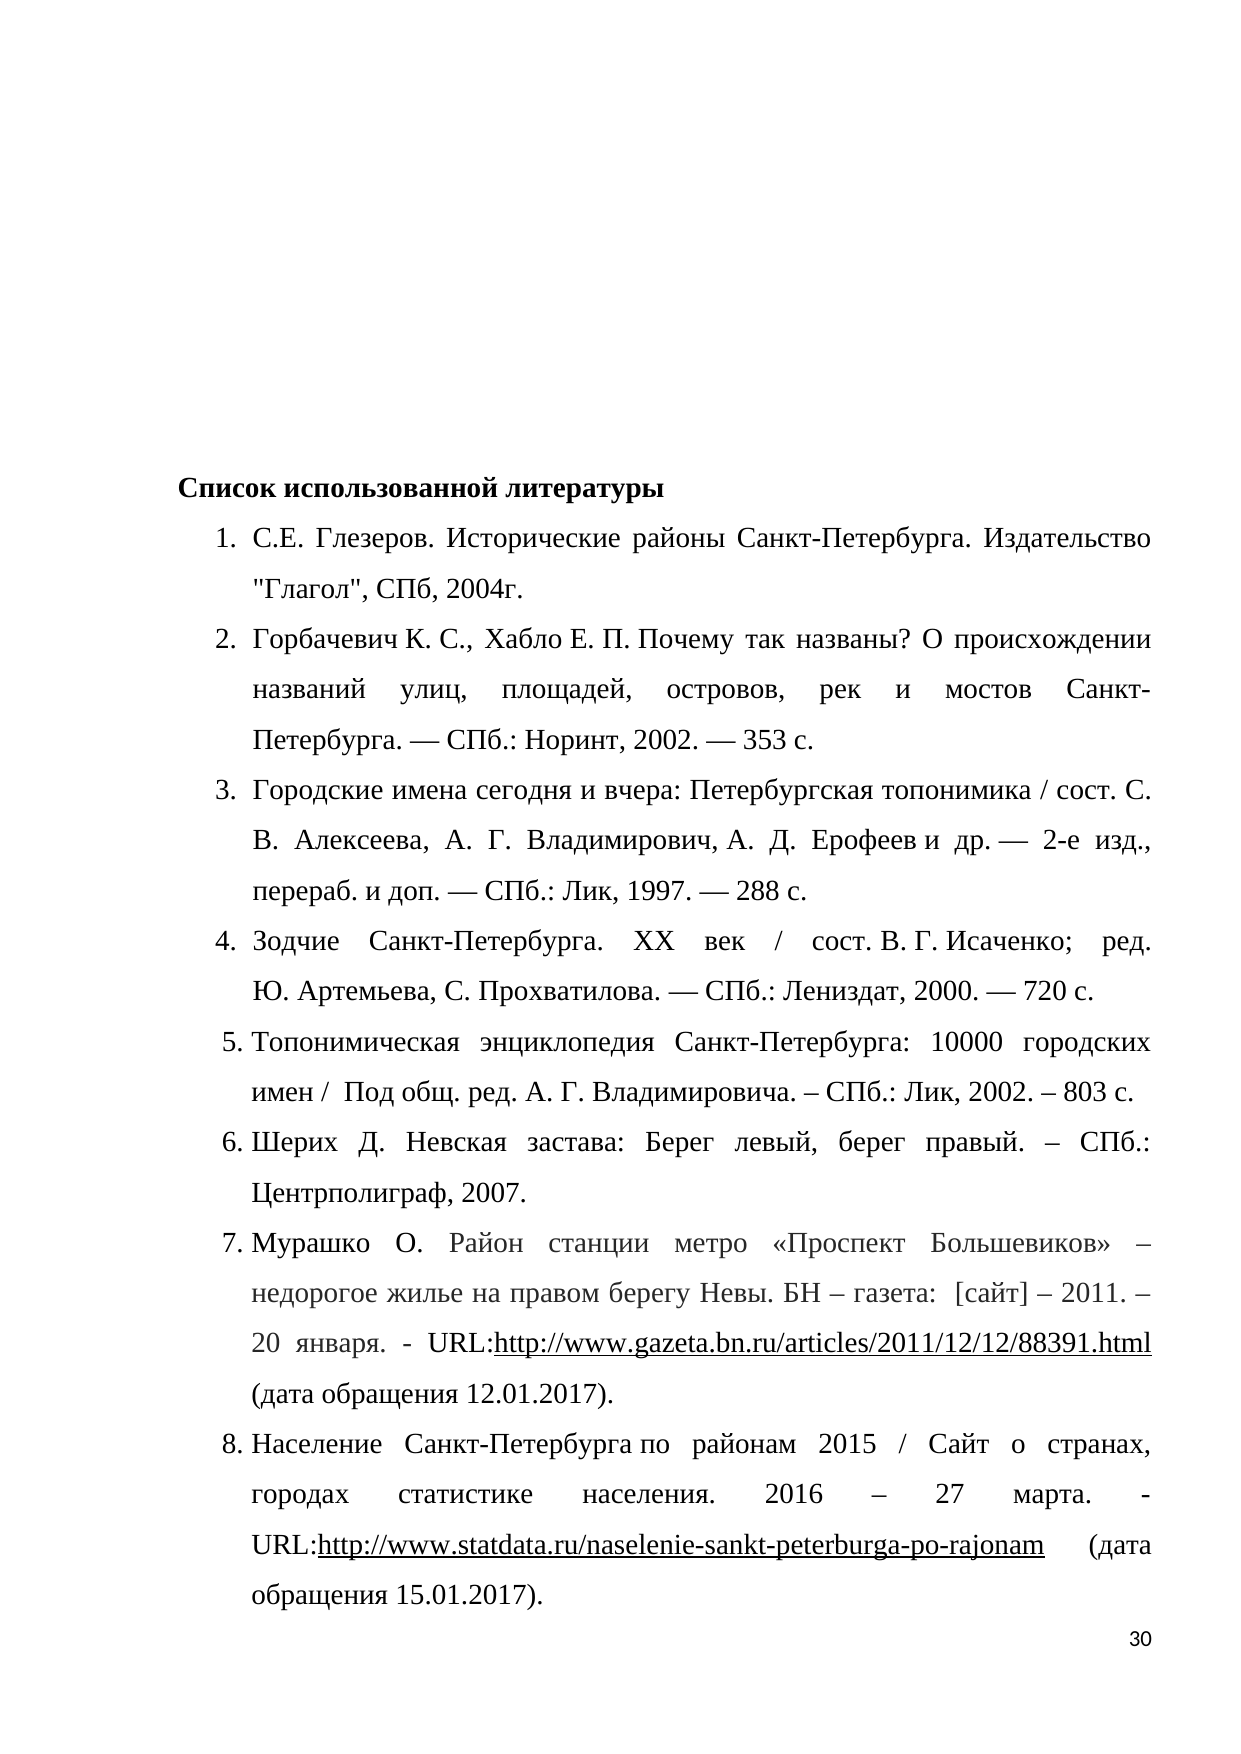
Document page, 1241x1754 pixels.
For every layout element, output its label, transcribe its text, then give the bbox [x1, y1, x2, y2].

list Мурашко О. Район станции метро «Проспект Большевиков» – недорогое жилье на правом берегу Невы. БН – газета: [сайт] – 2011. – 20 января. - URL:http://www.gazeta.bn.ru/articles/2011/12/12/88391.html (дата обращения 12.01.2017). [222, 1225, 1152, 1409]
list Горбачевич К. С., Хабло Е. П. Почему так названы? О происхождении названий улиц, площадей, островов, рек и мостов Санкт-Петербурга. — СПб.: Норинт, 2002. — 353 с. [215, 621, 1152, 755]
text Список использованной литературы [177, 470, 1152, 504]
list Население Санкт-Петербурга по районам 2015 / Сайт о странах, городах статистике населения. 2016 – 27 марта. - URL:http://www.statdata.ru/naselenie-sankt-peterburga-po-rajonam (дата обращения 15.01.2017). [222, 1426, 1152, 1611]
list Городские имена сегодня и вчера: Петербургская топонимика / сост. С. В. Алексеева, А. Г. Владимирович, А. Д. Ерофеев и др. — 2-е изд., перераб. и доп. — СПб.: Лик, 1997. — 288 с. [215, 772, 1152, 906]
list С.Е. Глезеров. Исторические районы Санкт-Петербурга. Издательство "Глагол", СПб, 2004г. [215, 521, 1152, 604]
list Шерих Д. Невская застава: Берег левый, берег правый. – СПб.: Центрполиграф, 2007. [222, 1124, 1152, 1208]
list Топонимическая энциклопедия Санкт-Петербурга: 10000 городских имен / Под общ. ред. А. Г. Владимировича. – СПб.: Лик, 2002. – 803 с. [222, 1024, 1152, 1108]
list Зодчие Санкт-Петербурга. XX век / сост. В. Г. Исаченко; ред. Ю. Артемьева, С. Прохватилова. — СПб.: Лениздат, 2000. — 720 с. [215, 923, 1152, 1007]
